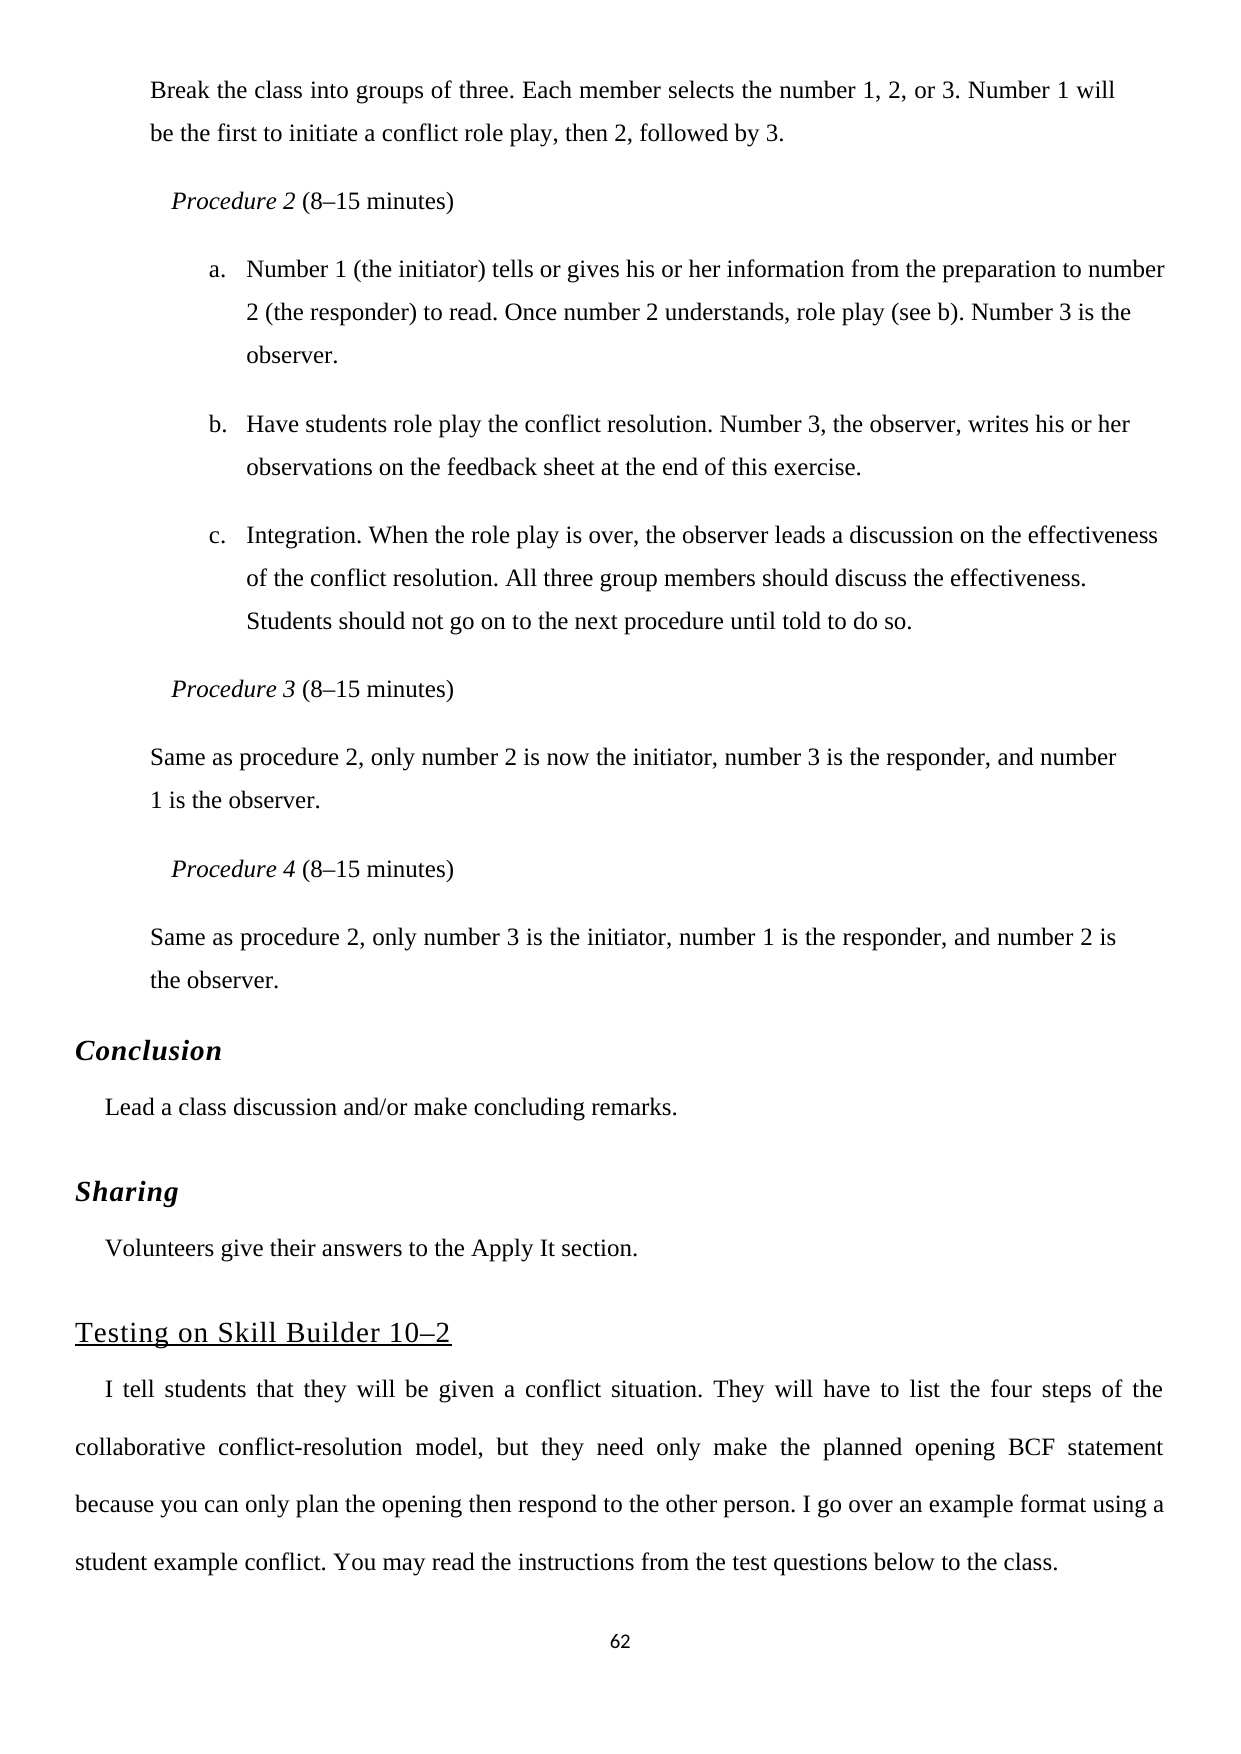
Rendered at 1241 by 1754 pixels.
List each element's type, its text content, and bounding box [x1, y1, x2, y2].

text Procedure 4 (8–15 minutes) [171, 854, 1165, 882]
text Same as procedure 2, only number 3 is the initiator, number 1 is the responder, and number 2 is the observer. [150, 922, 1117, 994]
text Lead a class discussion and/or make concluding remarks. [75, 1092, 1165, 1121]
text Break the class into groups of three. Each member selects the number 1, 2, or 3. Number 1 will be the first to initiate a conflict role play, then 2, followed by 3. [150, 75, 1117, 147]
text I tell students that they will be given a conflict situation. They will have to list the four steps of the collaborative conflict-resolution model, but they need only make the planned opening BCF statement because you can only plan the opening then respond to the other person. I go over an example format using a student example conflict. You may read the instructions from the test questions below to the class. [75, 1374, 1165, 1575]
text Conclusion [75, 1033, 1165, 1067]
text Testing on Skill Builder 10–2 [75, 1315, 1165, 1349]
text Volunteers give their answers to the Apply It section. [75, 1233, 1165, 1262]
text Number 1 (the initiator) tells or gives his or her information from the preparation to number 2 (the responder) to read. Once number 2 understands, role play (see b). Number 3 is the observer. [209, 254, 1165, 369]
text Procedure 3 (8–15 minutes) [171, 674, 1165, 703]
text Same as procedure 2, only number 2 is now the initiator, number 3 is the responder, and number 1 is the observer. [150, 742, 1117, 814]
text Sharing [75, 1174, 1165, 1208]
text Procedure 2 (8–15 minutes) [171, 186, 1165, 215]
text Integration. When the role play is over, the observer leads a discussion on the effectiveness of the conflict resolution. All three group members should discuss the effectiveness. Students should not go on to the next procedure until told to do so. [209, 520, 1165, 635]
text Have students role play the conflict resolution. Number 3, the observer, writes his or her observations on the feedback sheet at the end of this exercise. [209, 409, 1165, 481]
